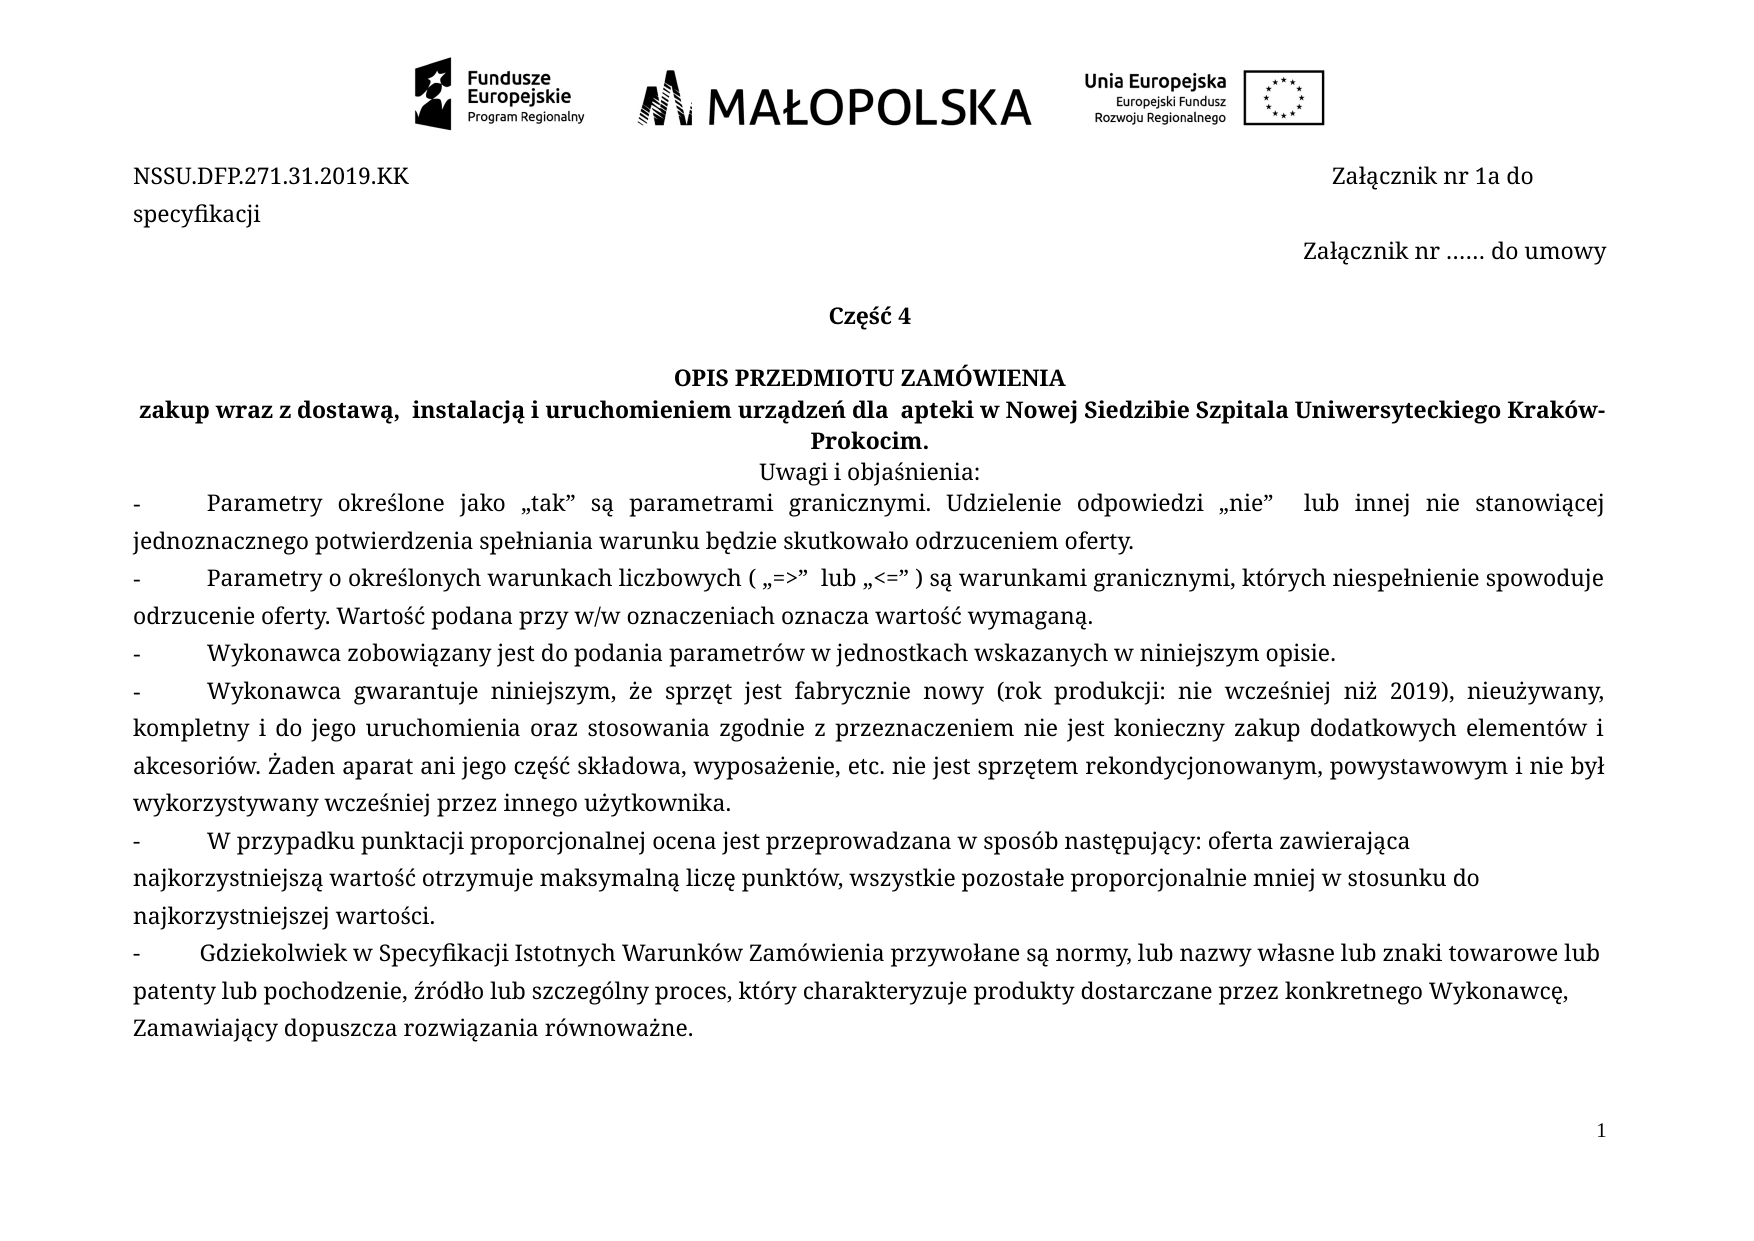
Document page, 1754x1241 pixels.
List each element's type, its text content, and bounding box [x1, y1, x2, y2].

text OPIS PRZEDMIOTU ZAMÓWIENIA [133, 362, 1606, 394]
text zakup wraz z dostawą, instalacją i uruchomieniem urządzeń dla apteki w Nowej Siedzibie Szpitala Uniwersyteckiego Kraków-Prokocim. [133, 394, 1606, 456]
list Wykonawca zobowiązany jest do podania parametrów w jednostkach wskazanych w niniejszym opisie. [133, 637, 1606, 669]
list Parametry określone jako „tak” są parametrami granicznymi. Udzielenie odpowiedzi „nie” lub innej nie stanowiącej jednoznacznego potwierdzenia spełniania warunku będzie skutkowało odrzuceniem oferty. [133, 487, 1606, 556]
list Parametry o określonych warunkach liczbowych ( „=>” lub „<=” ) są warunkami granicznymi, których niespełnienie spowoduje odrzucenie oferty. Wartość podana przy w/w oznaczeniach oznacza wartość wymaganą. [133, 562, 1606, 631]
list Wykonawca gwarantuje niniejszym, że sprzęt jest fabrycznie nowy (rok produkcji: nie wcześniej niż 2019), nieużywany, kompletny i do jego uruchomienia oraz stosowania zgodnie z przeznaczeniem nie jest konieczny zakup dodatkowych elementów i akcesoriów. Żaden aparat ani jego część składowa, wyposażenie, etc. nie jest sprzętem rekondycjonowanym, powystawowym i nie był wykorzystywany wcześniej przez innego użytkownika. [133, 675, 1606, 819]
text NSSU.DFP.271.31.2019.KK Załącznik nr 1a do specyfikacji [133, 160, 1606, 229]
text Uwagi i objaśnienia: [133, 456, 1606, 487]
text Część 4 [133, 300, 1606, 331]
text - W przypadku punktacji proporcjonalnej ocena jest przeprowadzana w sposób następujący: oferta zawierająca najkorzystniejszą wartość otrzymuje maksymalną liczę punktów, wszystkie pozostałe proporcjonalnie mniej w stosunku do najkorzystniejszej wartości. [133, 825, 1606, 931]
text Załącznik nr …… do umowy [133, 235, 1606, 266]
text - Gdziekolwiek w Specyfikacji Istotnych Warunków Zamówienia przywołane są normy, lub nazwy własne lub znaki towarowe lub patenty lub pochodzenie, źródło lub szczególny proces, który charakteryzuje produkty dostarczane przez konkretnego Wykonawcę, Zamawiający dopuszcza rozwiązania równoważne. [133, 937, 1606, 1044]
picture [397, 39, 1342, 148]
